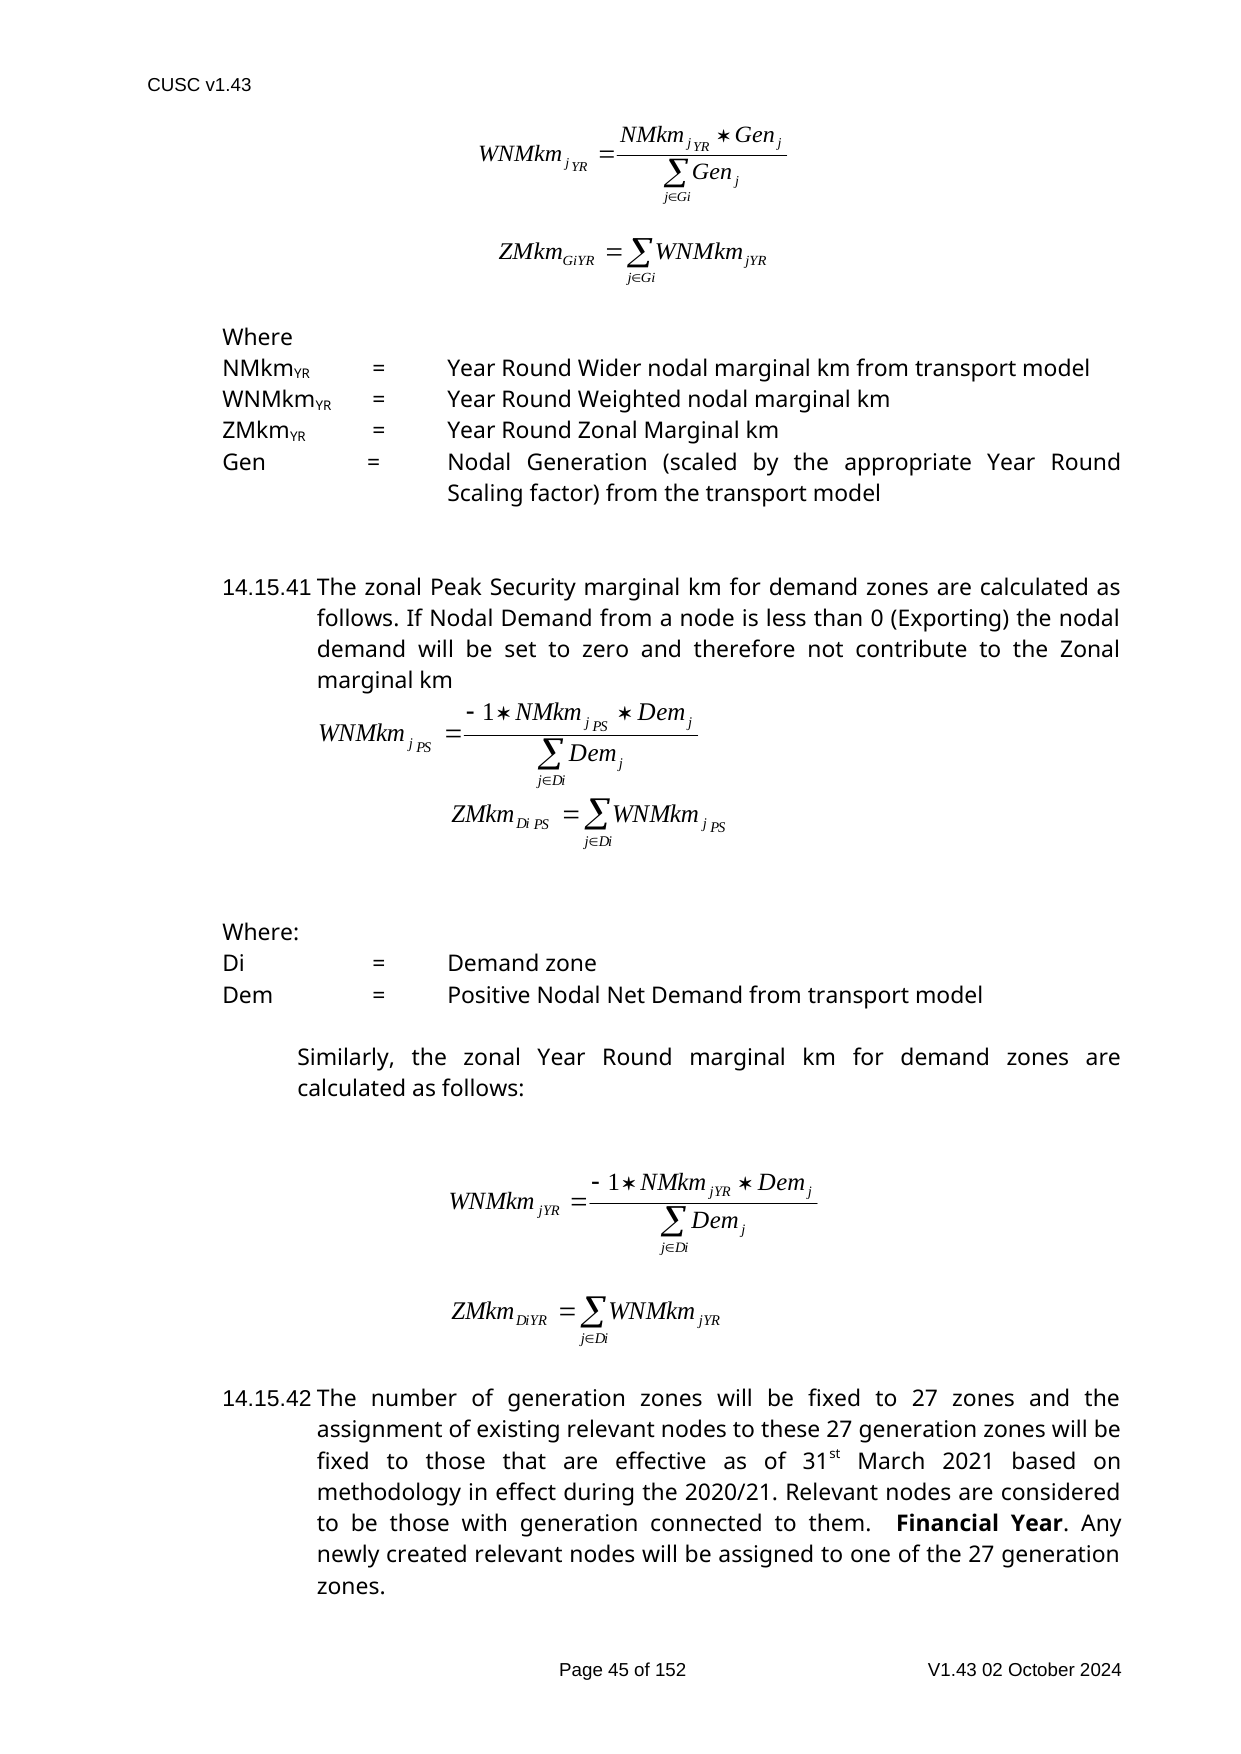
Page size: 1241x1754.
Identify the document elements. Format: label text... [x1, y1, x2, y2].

list The zonal Peak Security marginal km for demand zones are calculated as follows. If Nodal Demand from a node is less than 0 (Exporting) the nodal demand will be set to zero and therefore not contribute to the Zonal marginal km [222, 570, 1121, 695]
text Di = Demand zone [147, 947, 1121, 979]
text Where [147, 320, 1121, 352]
text WNMkmYR = Year Round Weighted nodal marginal km [147, 383, 1121, 414]
text Dem = Positive Nodal Net Demand from transport model [147, 979, 1121, 1010]
text Gen = Nodal Generation (scaled by the appropriate Year Round Scaling factor) from the transport model [222, 445, 1121, 508]
text ZMkmYR = Year Round Zonal Marginal km [147, 414, 1121, 445]
text Where: [147, 916, 1121, 947]
list The number of generation zones will be fixed to 27 zones and the assignment of existing relevant nodes to these 27 generation zones will be fixed to those that are effective as of 31st March 2021 based on methodology in effect during the 2020/21. Relevant nodes are considered to be those with generation connected to them. Financial Year. Any newly created relevant nodes will be assigned to one of the 27 generation zones. [222, 1382, 1121, 1601]
text NMkmYR = Year Round Wider nodal marginal km from transport model [222, 352, 1121, 383]
text Similarly, the zonal Year Round marginal km for demand zones are calculated as follows: [297, 1041, 1121, 1104]
